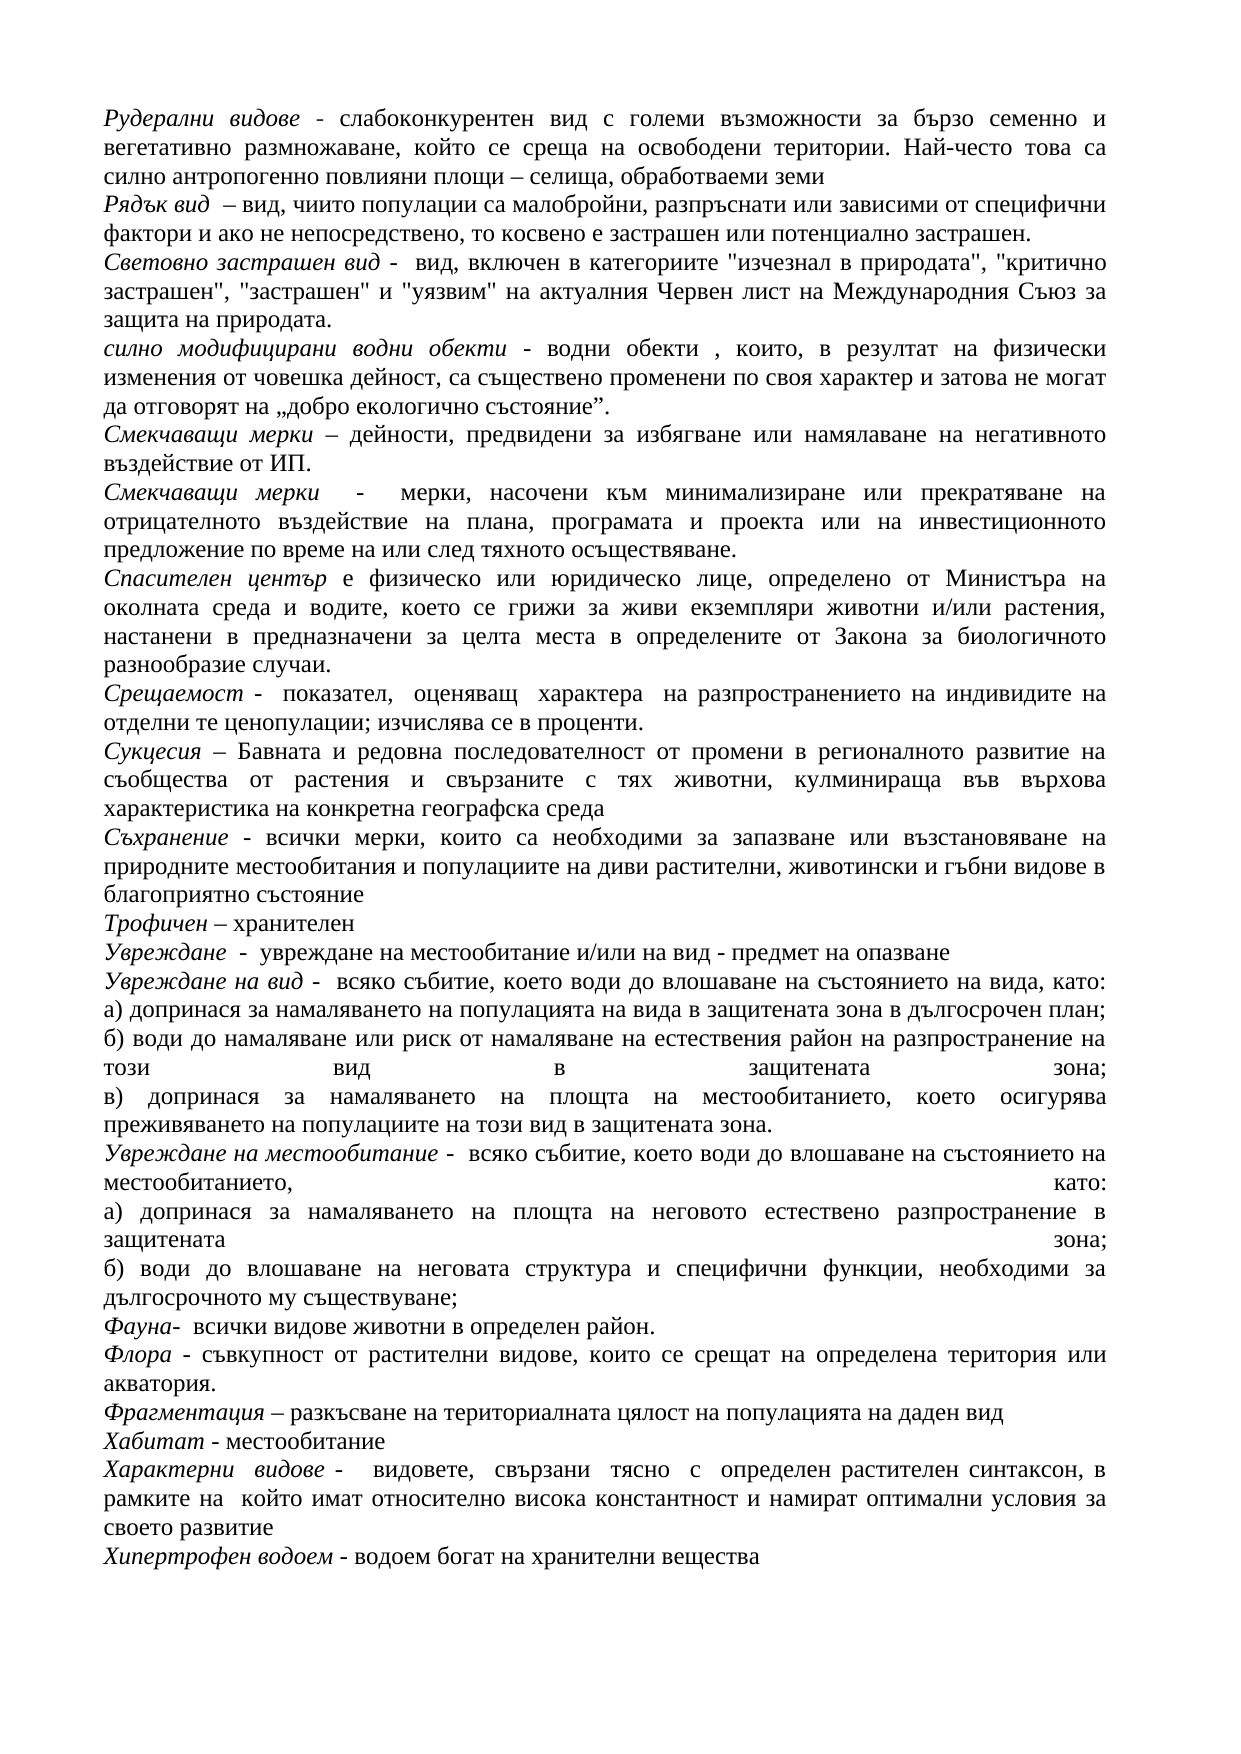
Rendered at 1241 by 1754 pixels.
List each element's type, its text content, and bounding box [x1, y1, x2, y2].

text Световно застрашен вид - вид, включен в категориите "изчезнал в природата", "критично застрашен", "застрашен" и "уязвим" на актуалния Червен лист на Международния Съюз за защита на природата. [103, 247, 1107, 333]
text Хабитат - местообитание [103, 1426, 1107, 1454]
text Фауна- всички видове животни в определен район. [103, 1311, 1107, 1339]
text силно модифицирани водни обекти - водни обекти , които, в резултат на физически изменения от човешка дейност, са съществено променени по своя характер и затова не могат да отговорят на „добро екологично състояние”. [103, 333, 1107, 419]
text Сукцесия – Бавната и редовна последователност от промени в регионалното развитие на съобщества от растения и свързаните с тях животни, кулминираща във върхова характеристика на конкретна географска среда [103, 736, 1107, 822]
text Увреждане на вид - всяко събитие, което води до влошаване на състоянието на вида, като: а) допринася за намаляването на популацията на вида в защитената зона в дългосрочен план; б) води до намаляване или риск от намаляване на естествения район на разпространение на този вид в защитената зона; в) допринася за намаляването на площта на местообитанието, което осигурява преживяването на популациите на този вид в защитената зона. [103, 966, 1107, 1138]
text Смекчаващи мерки – дейности, предвидени за избягване или намялаване на негативното въздействие от ИП. [103, 419, 1107, 477]
text Увреждане на местообитание - всяко събитие, което води до влошаване на състоянието на местообитанието, като: а) допринася за намаляването на площта на неговото естествено разпространение в защитената зона; б) води до влошаване на неговата структура и специфични функции, необходими за дългосрочното му съществуване; [103, 1138, 1107, 1311]
text Характерни видове - видовете, свързани тясно с определен растителен синтаксон, в рамките на който имат относително висока константност и намират оптимални условия за своето развитие [103, 1454, 1107, 1541]
text Съхранение - всички мерки, които са необходими за запазване или възстановяване на природните местообитания и популациите на диви растителни, животински и гъбни видове в благоприятно състояние [103, 822, 1107, 908]
text Флора - съвкупност от растителни видове, които се срещат на определена територия или акватория. Фрагментация – разкъсване на териториалната цялост на популацията на даден вид [103, 1339, 1107, 1426]
text Смекчаващи мерки - мерки, насочени към минимализиране или прекратяване на отрицателното въздействие на плана, програмата и проекта или на инвестиционното предложение по време на или след тяхното осъществяване. [103, 477, 1107, 563]
text Рядък вид – вид, чиито популации са малобройни, разпръснати или зависими от специфични фактори и ако не непосредствено, то косвено е застрашен или потенциално застрашен. [103, 189, 1107, 247]
text Спасителен център е физическо или юридическо лице, определено от Министъра на околната среда и водите, което се грижи за живи екземпляри животни и/или растения, настанени в предназначени за целта места в определените от Закона за биологичното разнообразие случаи. [103, 563, 1107, 678]
text Срещаемост - показател, оценяващ характера на разпространението на индивидите на отделни те ценопулации; изчислява се в проценти. [103, 678, 1107, 736]
text Хипертрофен водоем - водоем богат на хранителни вещества [103, 1541, 1107, 1569]
text Увреждане - увреждане на местообитание и/или на вид - предмет на опазване [103, 937, 1107, 966]
text Рудерални видове - слабоконкурентен вид с големи възможности за бързо семенно и вегетативно размножаване, който се среща на освободени територии. Най-често това са силно антропогенно повлияни площи – селища, обработваеми земи [103, 103, 1107, 189]
text Трофичен – хранителен [103, 908, 1107, 937]
